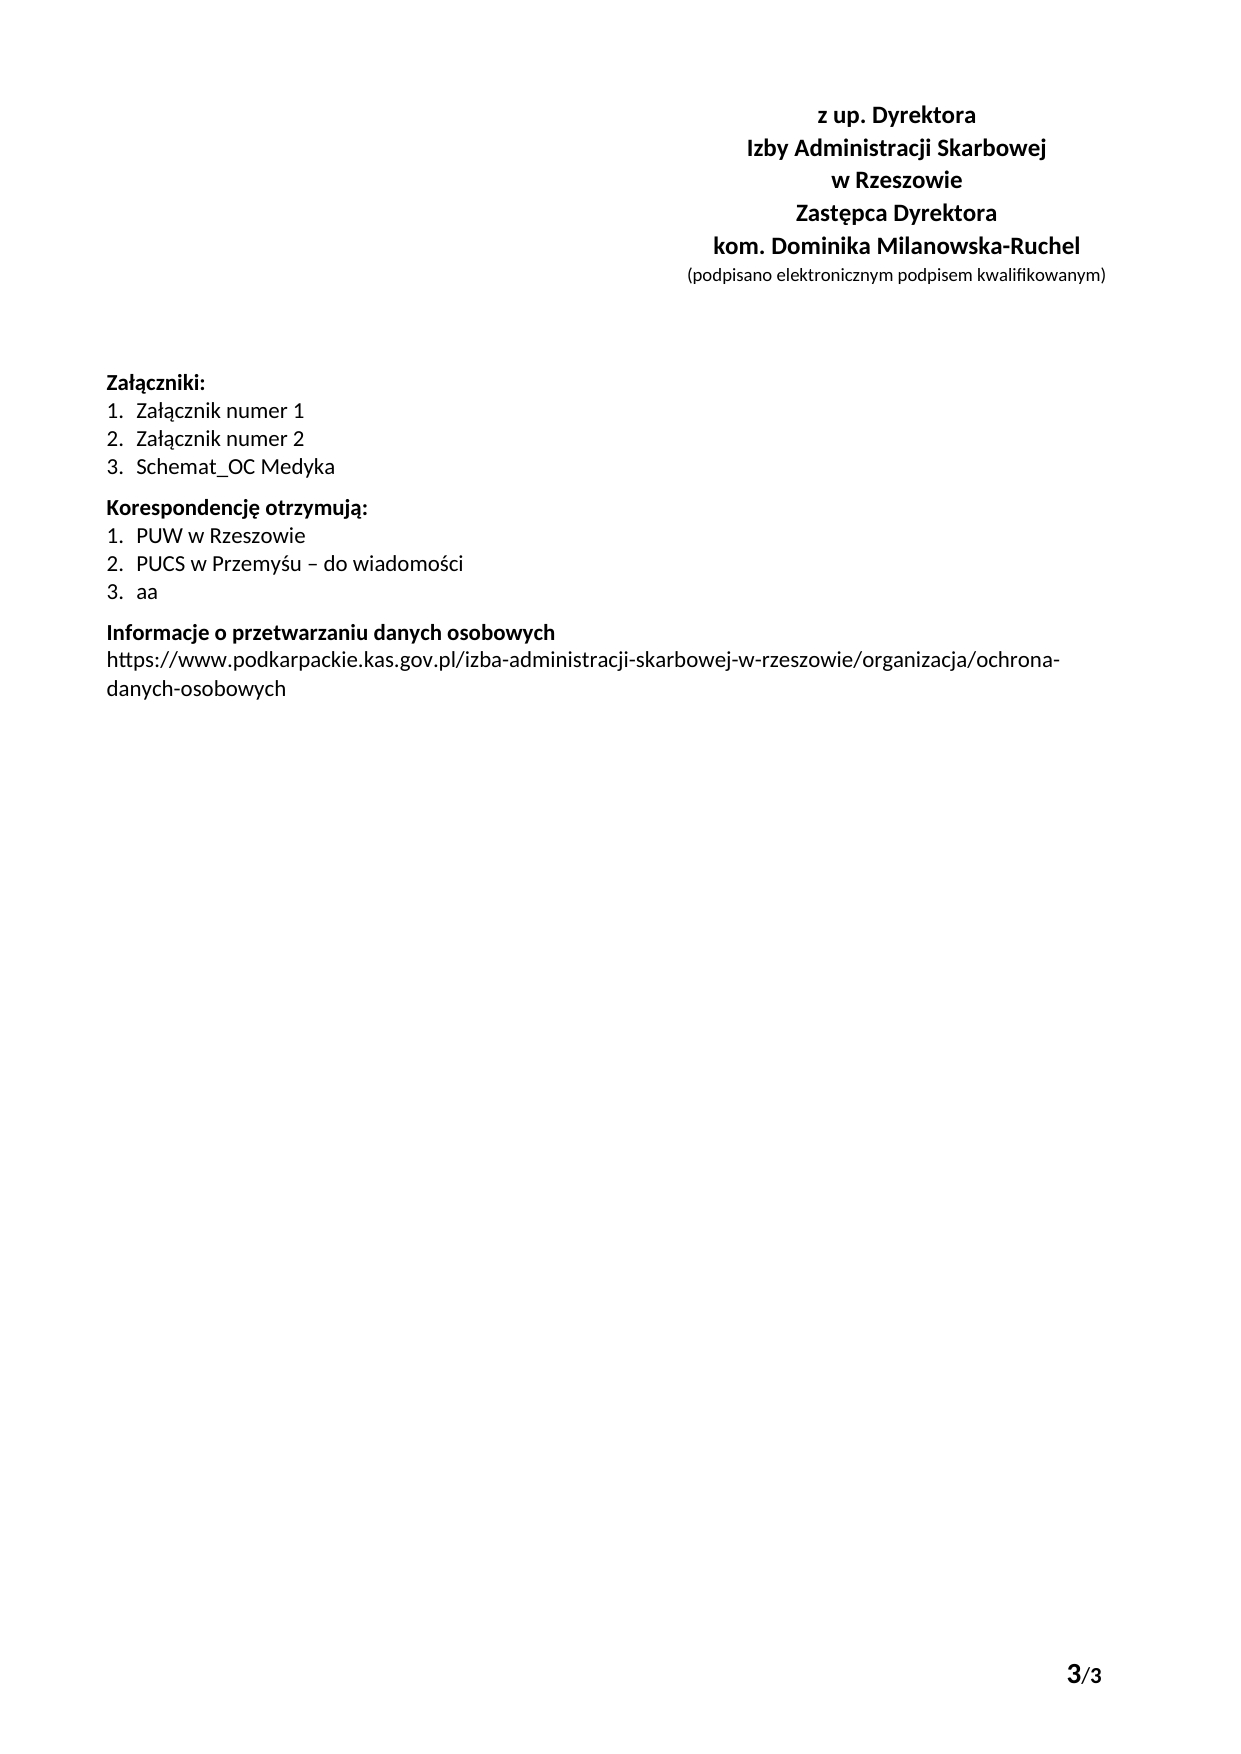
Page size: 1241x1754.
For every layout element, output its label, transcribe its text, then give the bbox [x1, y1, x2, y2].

table_header z up. Dyrektora Izby Administracji Skarbowej w Rzeszowie Zastępca Dyrektora kom. Dominika Milanowska-Ruchel (podpisano elektronicznym podpisem kwalifikowanym) [660, 99, 1134, 315]
text Informacje o przetwarzaniu danych osobowych [106, 618, 1134, 646]
list PUW w Rzeszowie [106, 521, 1134, 549]
list Załącznik numer 1 [106, 396, 1134, 424]
list Schemat_OC Medyka [106, 452, 1134, 481]
text https://www.podkarpackie.kas.gov.pl/izba-administracji-skarbowej-w-rzeszowie/organizacja/ochrona-danych-osobowych [106, 646, 1134, 702]
list Załącznik numer 2 [106, 424, 1134, 452]
text Korespondencję otrzymują: [106, 493, 1134, 521]
list PUCS w Przemyśu – do wiadomości [106, 549, 1134, 577]
text Załączniki: [106, 368, 1134, 396]
list aa [106, 577, 1134, 605]
